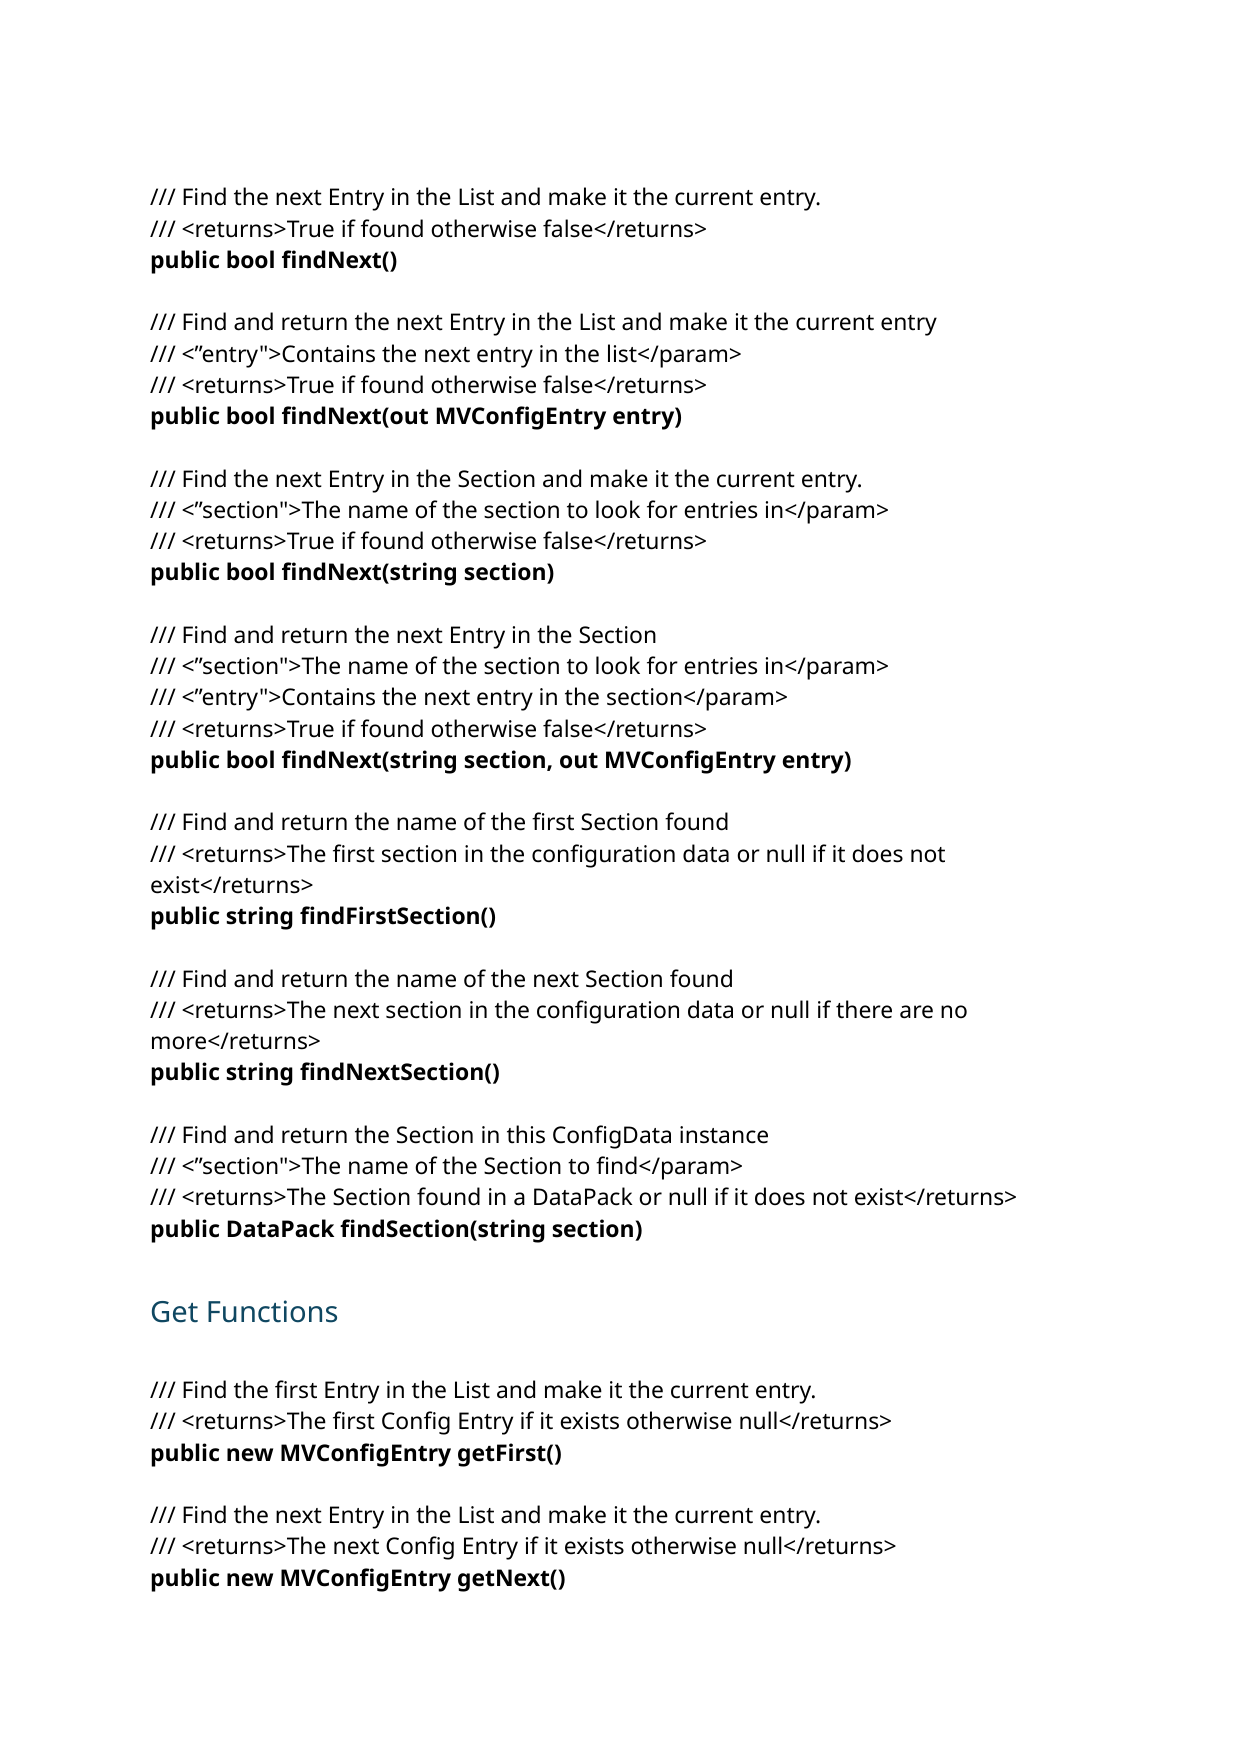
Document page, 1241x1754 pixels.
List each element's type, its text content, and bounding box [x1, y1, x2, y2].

text public new MVConfigEntry getFirst() [150, 1437, 1090, 1468]
text /// <returns>The next Config Entry if it exists otherwise null</returns> [150, 1530, 1090, 1562]
text public bool findNext(out MVConfigEntry entry) [150, 400, 1090, 431]
text /// Find the next Entry in the Section and make it the current entry. [150, 462, 1090, 494]
text /// <returns>True if found otherwise false</returns> [150, 712, 1090, 744]
text /// Find and return the name of the next Section found [150, 962, 1090, 994]
text /// <”section">The name of the section to look for entries in</param> [150, 494, 1090, 525]
text /// Find and return the name of the first Section found [150, 806, 1090, 837]
text public string findNextSection() [150, 1056, 1090, 1087]
text public new MVConfigEntry getNext() [150, 1562, 1090, 1593]
text public bool findNext(string section) [150, 556, 1090, 587]
text /// Find the next Entry in the List and make it the current entry. [150, 181, 1090, 212]
text /// <returns>The first section in the configuration data or null if it does not exist</returns> [150, 837, 1090, 900]
text public bool findNext(string section, out MVConfigEntry entry) [150, 744, 1090, 775]
text /// <returns>The first Config Entry if it exists otherwise null</returns> [150, 1405, 1090, 1437]
text /// Find the next Entry in the List and make it the current entry. [150, 1499, 1090, 1530]
subtitle Get Functions [150, 1292, 1090, 1331]
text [150, 212, 1090, 244]
text /// <”section">The name of the Section to find</param> [150, 1150, 1090, 1181]
text /// <”section">The name of the section to look for entries in</param> [150, 650, 1090, 681]
text /// <returns>The Section found in a DataPack or null if it does not exist</returns> [150, 1181, 1090, 1212]
text /// Find and return the Section in this ConfigData instance [150, 1119, 1090, 1150]
text /// <returns>The next section in the configuration data or null if there are no more</returns> [150, 994, 1090, 1056]
text /// Find and return the next Entry in the List and make it the current entry [150, 306, 1090, 337]
text /// Find and return the next Entry in the Section [150, 619, 1090, 650]
text /// <”entry">Contains the next entry in the list</param> [150, 337, 1090, 369]
text /// <”entry">Contains the next entry in the section</param> [150, 681, 1090, 712]
text public DataPack findSection(string section) [150, 1212, 1090, 1244]
text /// <returns>True if found otherwise false</returns> [150, 369, 1090, 400]
text public bool findNext() [150, 244, 1090, 275]
text public string findFirstSection() [150, 900, 1090, 931]
text /// Find the first Entry in the List and make it the current entry. [150, 1374, 1090, 1405]
text /// <returns>True if found otherwise false</returns> [150, 525, 1090, 556]
